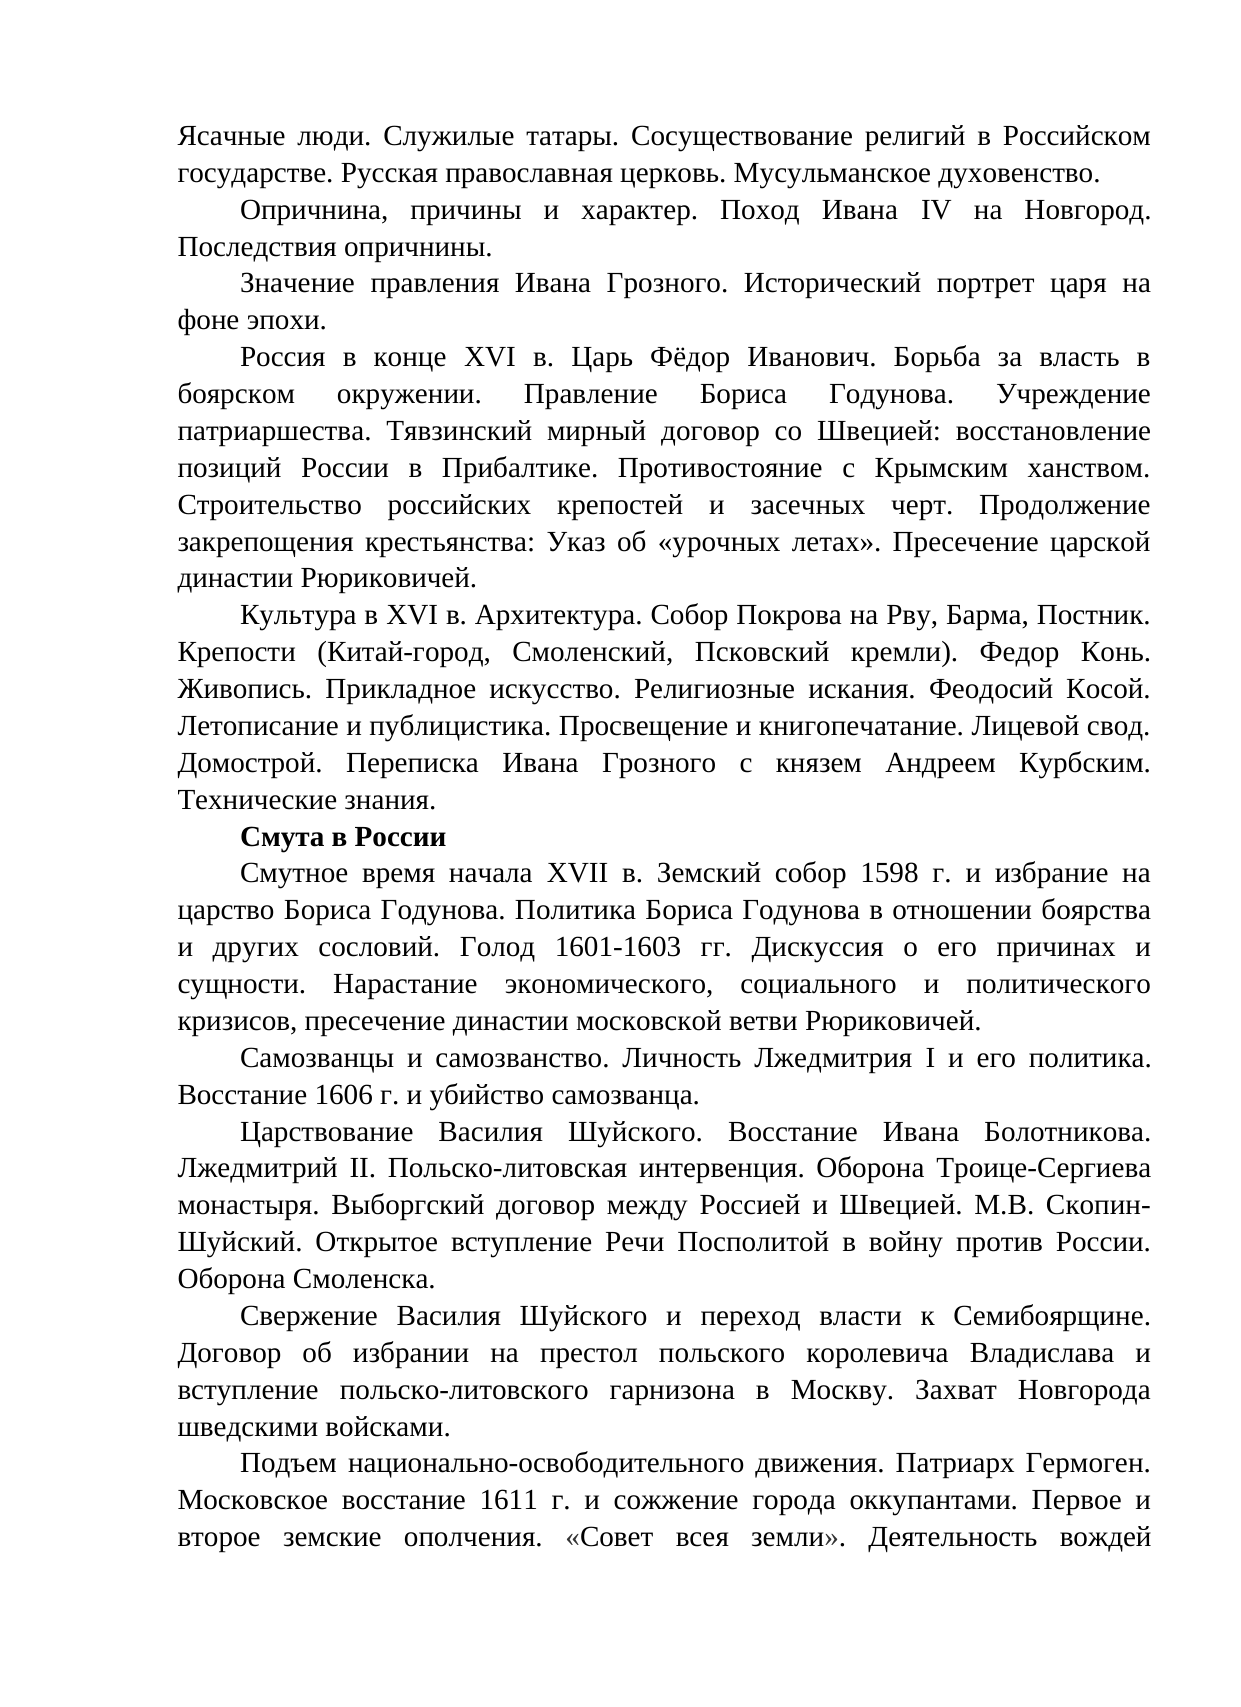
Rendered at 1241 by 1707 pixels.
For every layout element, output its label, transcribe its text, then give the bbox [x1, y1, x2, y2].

text Царствование Василия Шуйского. Восстание Ивана Болотникова. Лжедмитрий II. Польско-литовская интервенция. Оборона Троице-Сергиева монастыря. Выборгский договор между Россией и Швецией. М.В. Скопин-Шуйский. Открытое вступление Речи Посполитой в войну против России. Оборона Смоленска. [177, 1114, 1152, 1295]
text Россия в конце XVI в. Царь Фёдор Иванович. Борьба за власть в боярском окружении. Правление Бориса Годунова. Учреждение патриаршества. Тявзинский мирный договор со Швецией: восстановление позиций России в Прибалтике. Противостояние с Крымским ханством. Строительство российских крепостей и засечных черт. Продолжение закрепощения крестьянства: Указ об «урочных летах». Пресечение царской династии Рюриковичей. [177, 339, 1152, 594]
text Смута в России [177, 819, 1152, 852]
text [177, 1446, 1152, 1553]
text Смутное время начала XVII в. Земский собор 1598 г. и избрание на царство Бориса Годунова. Политика Бориса Годунова в отношении боярства и других сословий. Голод 1601-1603 гг. Дискуссия о его причинах и сущности. Нарастание экономического, социального и политического кризисов, пресечение династии московской ветви Рюриковичей. [177, 856, 1152, 1037]
text Свержение Василия Шуйского и переход власти к Семибоярщине. Договор об избрании на престол польского королевича Владислава и вступление польско-литовского гарнизона в Москву. Захват Новгорода шведскими войсками. [177, 1298, 1152, 1442]
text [177, 118, 1152, 188]
text Самозванцы и самозванство. Личность Лжедмитрия I и его политика. Восстание 1606 г. и убийство самозванца. [177, 1040, 1152, 1110]
text Значение правления Ивана Грозного. Исторический портрет царя на фоне эпохи. [177, 266, 1152, 336]
text Культура в XVI в. Архитектура. Собор Покрова на Рву, Барма, Постник. Крепости (Китай-город, Смоленский, Псковский кремли). Федор Конь. Живопись. Прикладное искусство. Религиозные искания. Феодосий Косой. Летописание и публицистика. Просвещение и книгопечатание. Лицевой свод. Домострой. Переписка Ивана Грозного с князем Андреем Курбским. Технические знания. [177, 597, 1152, 815]
text Опричнина, причины и характер. Поход Ивана IV на Новгород. Последствия опричнины. [177, 192, 1152, 262]
